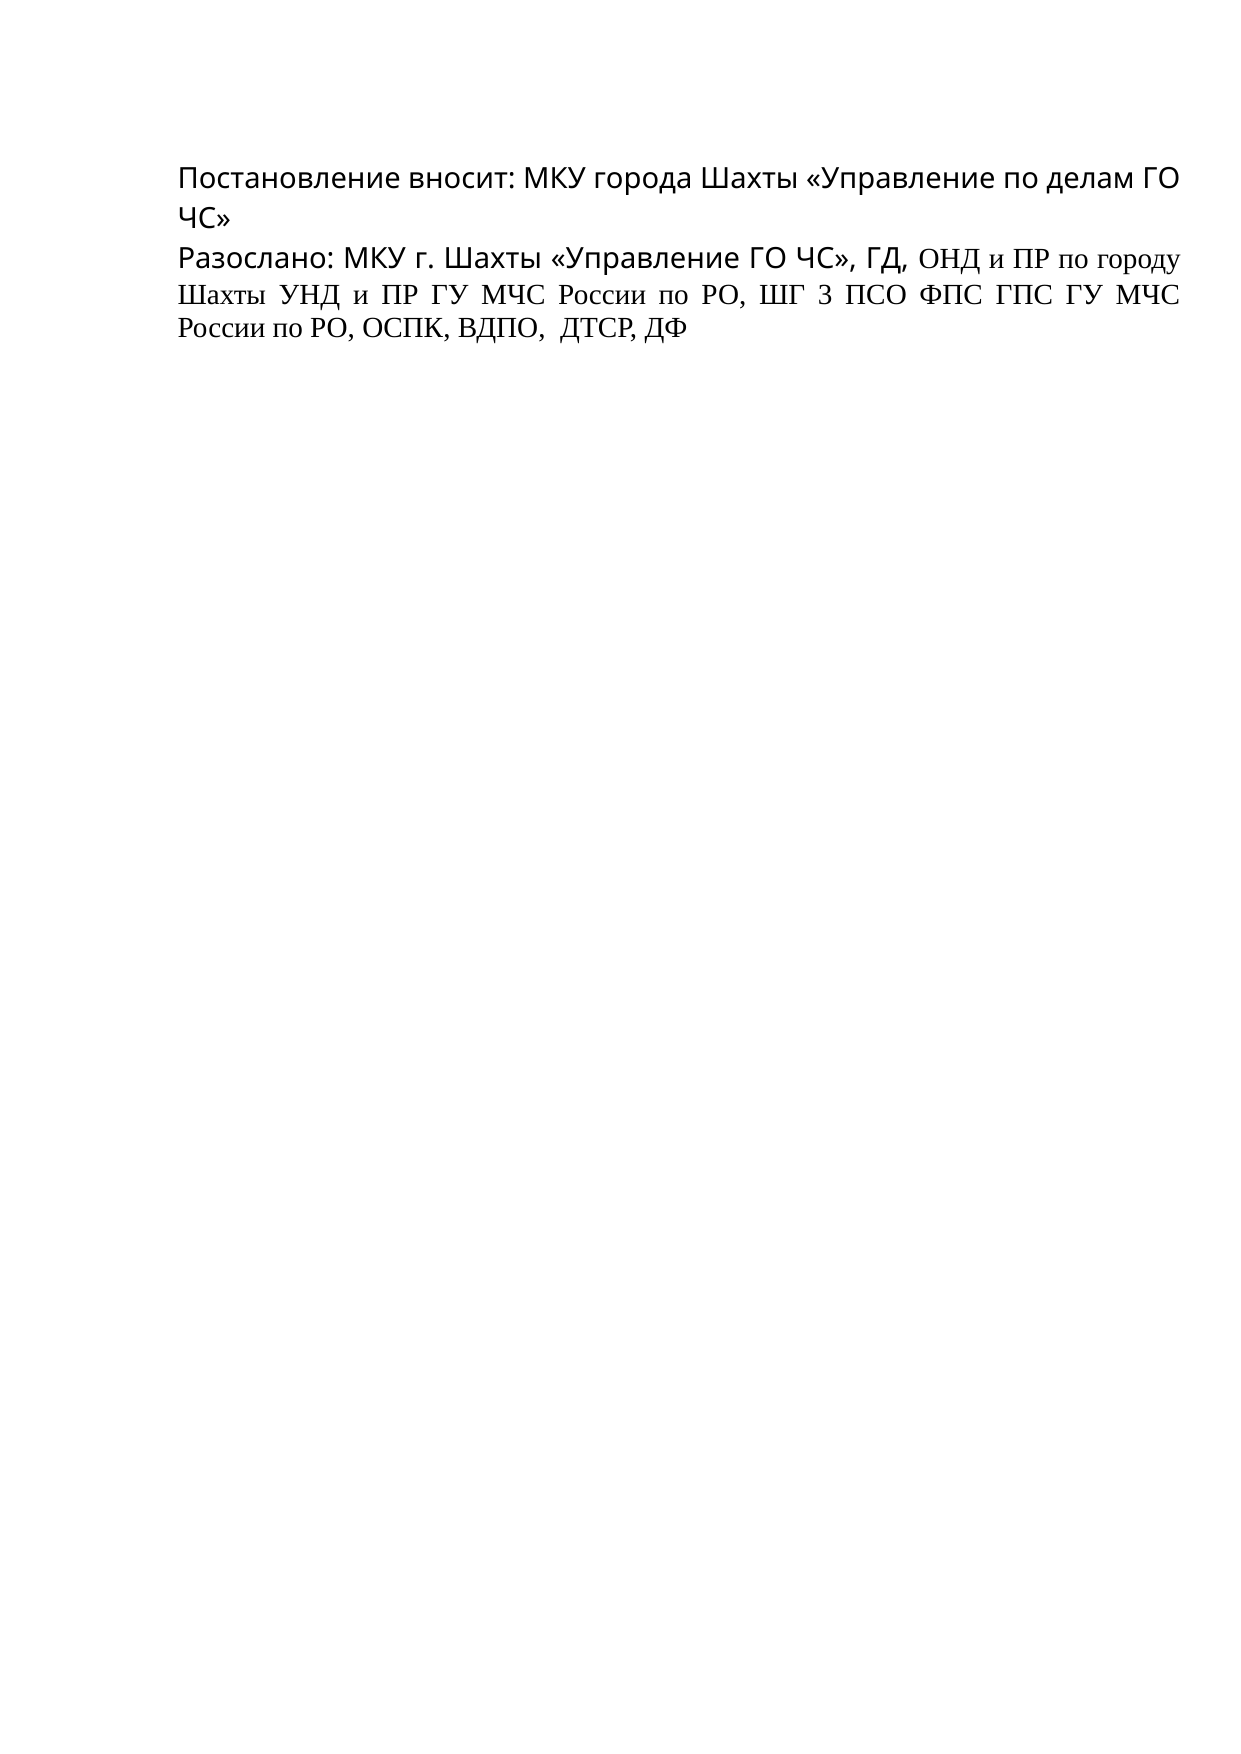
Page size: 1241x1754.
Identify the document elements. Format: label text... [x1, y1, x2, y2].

text Разослано: МКУ г. Шахты «Управление ГО ЧС», ГД, ОНД и ПР по городу Шахты УНД и ПР ГУ МЧС России по РО, ШГ 3 ПСО ФПС ГПС ГУ МЧС России по РО, ОСПК, ВДПО, ДТСР, ДФ [177, 237, 1181, 344]
text Постановление вносит: МКУ города Шахты «Управление по делам ГО ЧС» [177, 158, 1181, 237]
